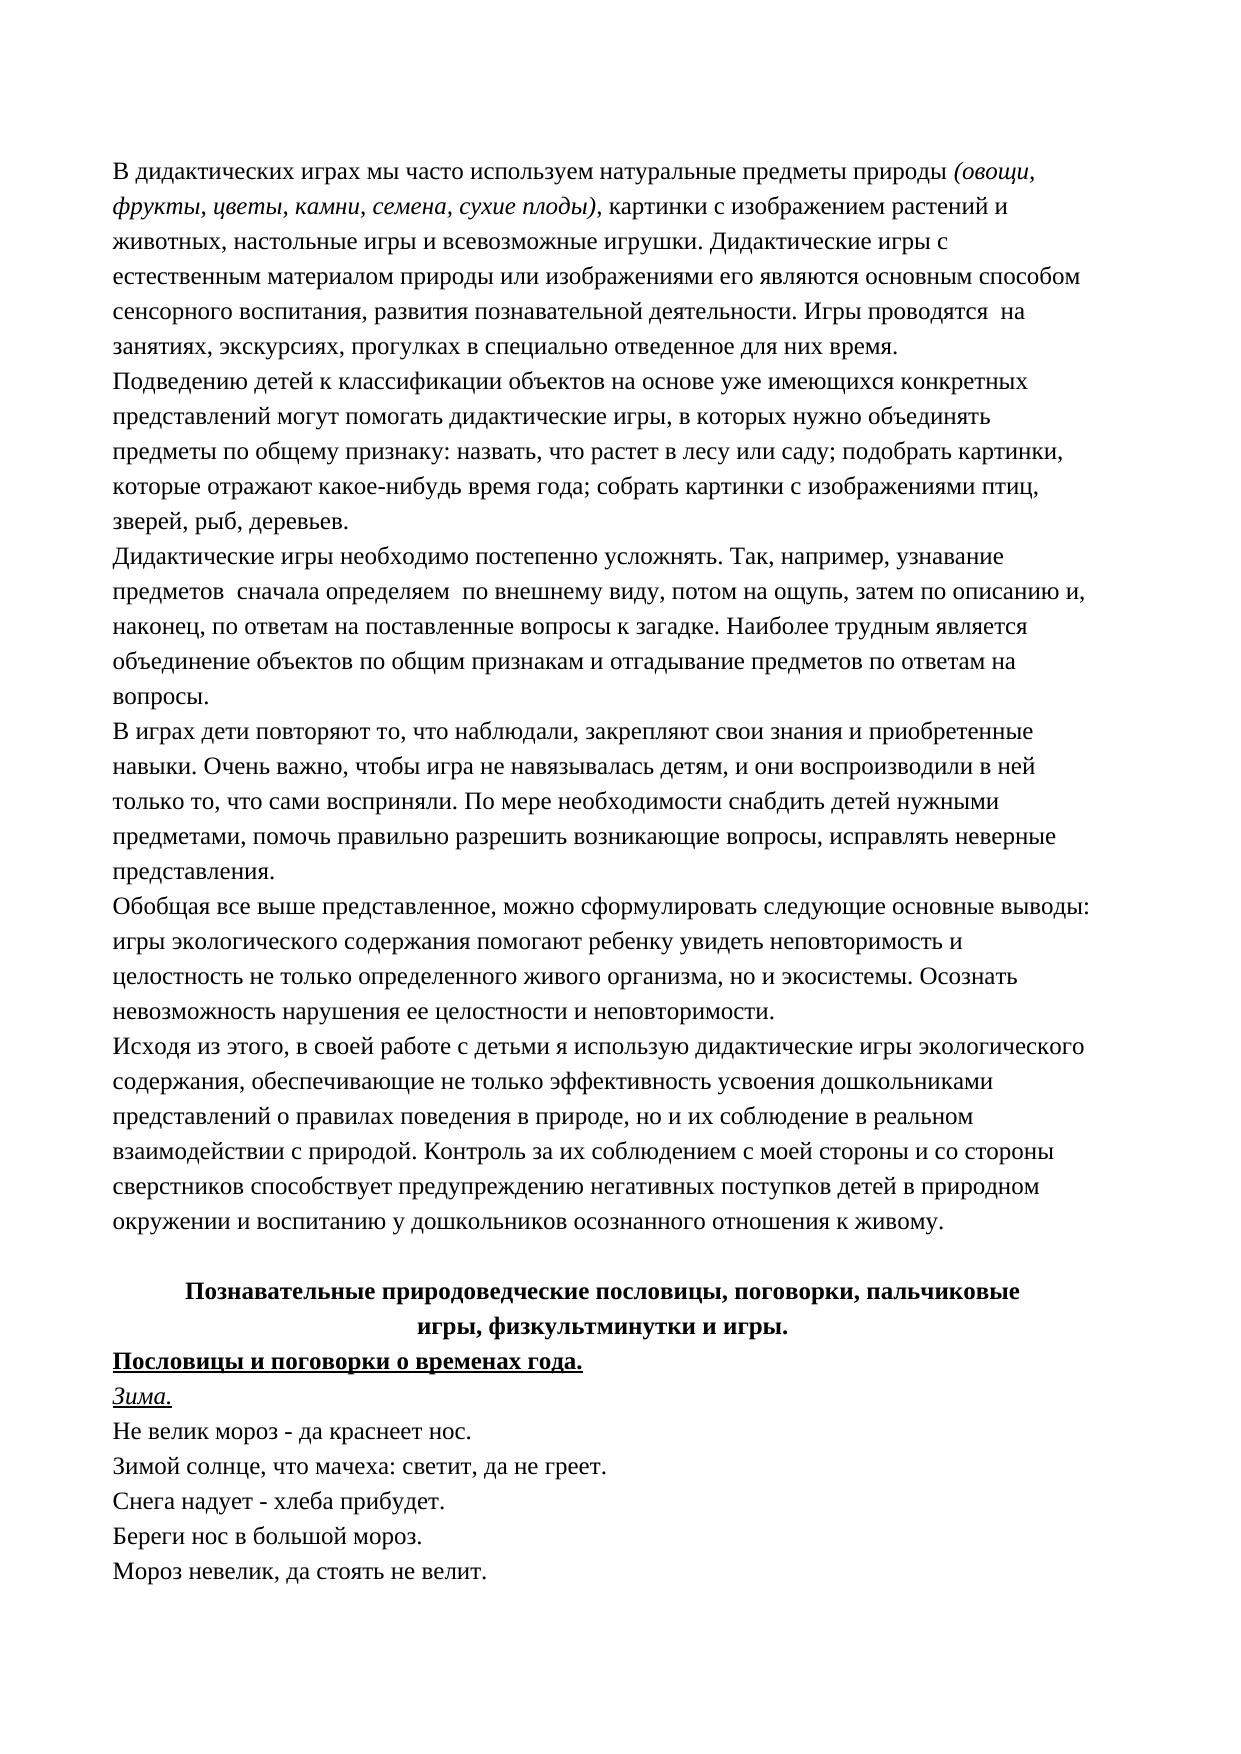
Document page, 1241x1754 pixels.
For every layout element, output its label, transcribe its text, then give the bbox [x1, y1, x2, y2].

text Не велик мороз - да краснеет нос. [112, 1410, 1093, 1445]
text Исходя из этого, в своей работе с детьми я использую дидактические игры экологического содержания, обеспечивающие не только эффективность усвоения дошкольниками представлений о правилах поведения в природе, но и их соблюдение в реальном взаимодействии с природой. Контроль за их соблюдением с моей стороны и со стороны сверстников способствует предупреждению негативных поступков детей в природном окружении и воспитанию у дошкольников осознанного отношения к живому. [112, 1025, 1093, 1235]
text Зима. [112, 1375, 1093, 1410]
text Дидактические игры необходимо постепенно усложнять. Так, например, узнавание предметов сначала определяем по внешнему виду, потом на ощупь, затем по описанию и, наконец, по ответам на поставленные вопросы к загадке. Наиболее трудным является объединение объектов по общим признакам и отгадывание предметов по ответам на вопросы. [112, 535, 1093, 710]
text Познавательные природоведческие пословицы, поговорки, пальчиковые игры, физкультминутки и игры. [112, 1270, 1093, 1340]
text Зимой солнце, что мачеха: светит, да не греет. [112, 1445, 1093, 1480]
text Береги нос в большой мороз. [112, 1515, 1093, 1550]
text Снега надует - хлеба прибудет. [112, 1480, 1093, 1515]
text В дидактических играх мы часто используем натуральные предметы природы (овощи, фрукты, цветы, камни, семена, сухие плоды), картинки с изображением растений и животных, настольные игры и всевозможные игрушки. Дидактические игры с естественным материалом природы или изображениями его являются основным способом сенсорного воспитания, развития познавательной деятельности. Игры проводятся на занятиях, экскурсиях, прогулках в специально отведенное для них время. [112, 150, 1093, 360]
text Обобщая все выше представленное, можно сформулировать следующие основные выводы: игры экологического содержания помогают ребенку увидеть неповторимость и целостность не только определенного живого организма, но и экосистемы. Осознать невозможность нарушения ее целостности и неповторимости. [112, 885, 1093, 1025]
text Подведению детей к классификации объектов на основе уже имеющихся конкретных представлений могут помогать дидактические игры, в которых нужно объединять предметы по общему признаку: назвать, что растет в лесу или саду; подобрать картинки, которые отражают какое-нибудь время года; собрать картинки с изображениями птиц, зверей, рыб, деревьев. [112, 360, 1093, 535]
text Мороз невелик, да стоять не велит. [112, 1550, 1093, 1585]
text В играх дети повторяют то, что наблюдали, закрепляют свои знания и приобретенные навыки. Очень важно, чтобы игра не навязывалась детям, и они воспроизводили в ней только то, что сами восприняли. По мере необходимости снабдить детей нужными предметами, помочь правильно разрешить возникающие вопросы, исправлять неверные представления. [112, 710, 1093, 885]
text Пословицы и поговорки о временах года. [112, 1340, 1093, 1375]
